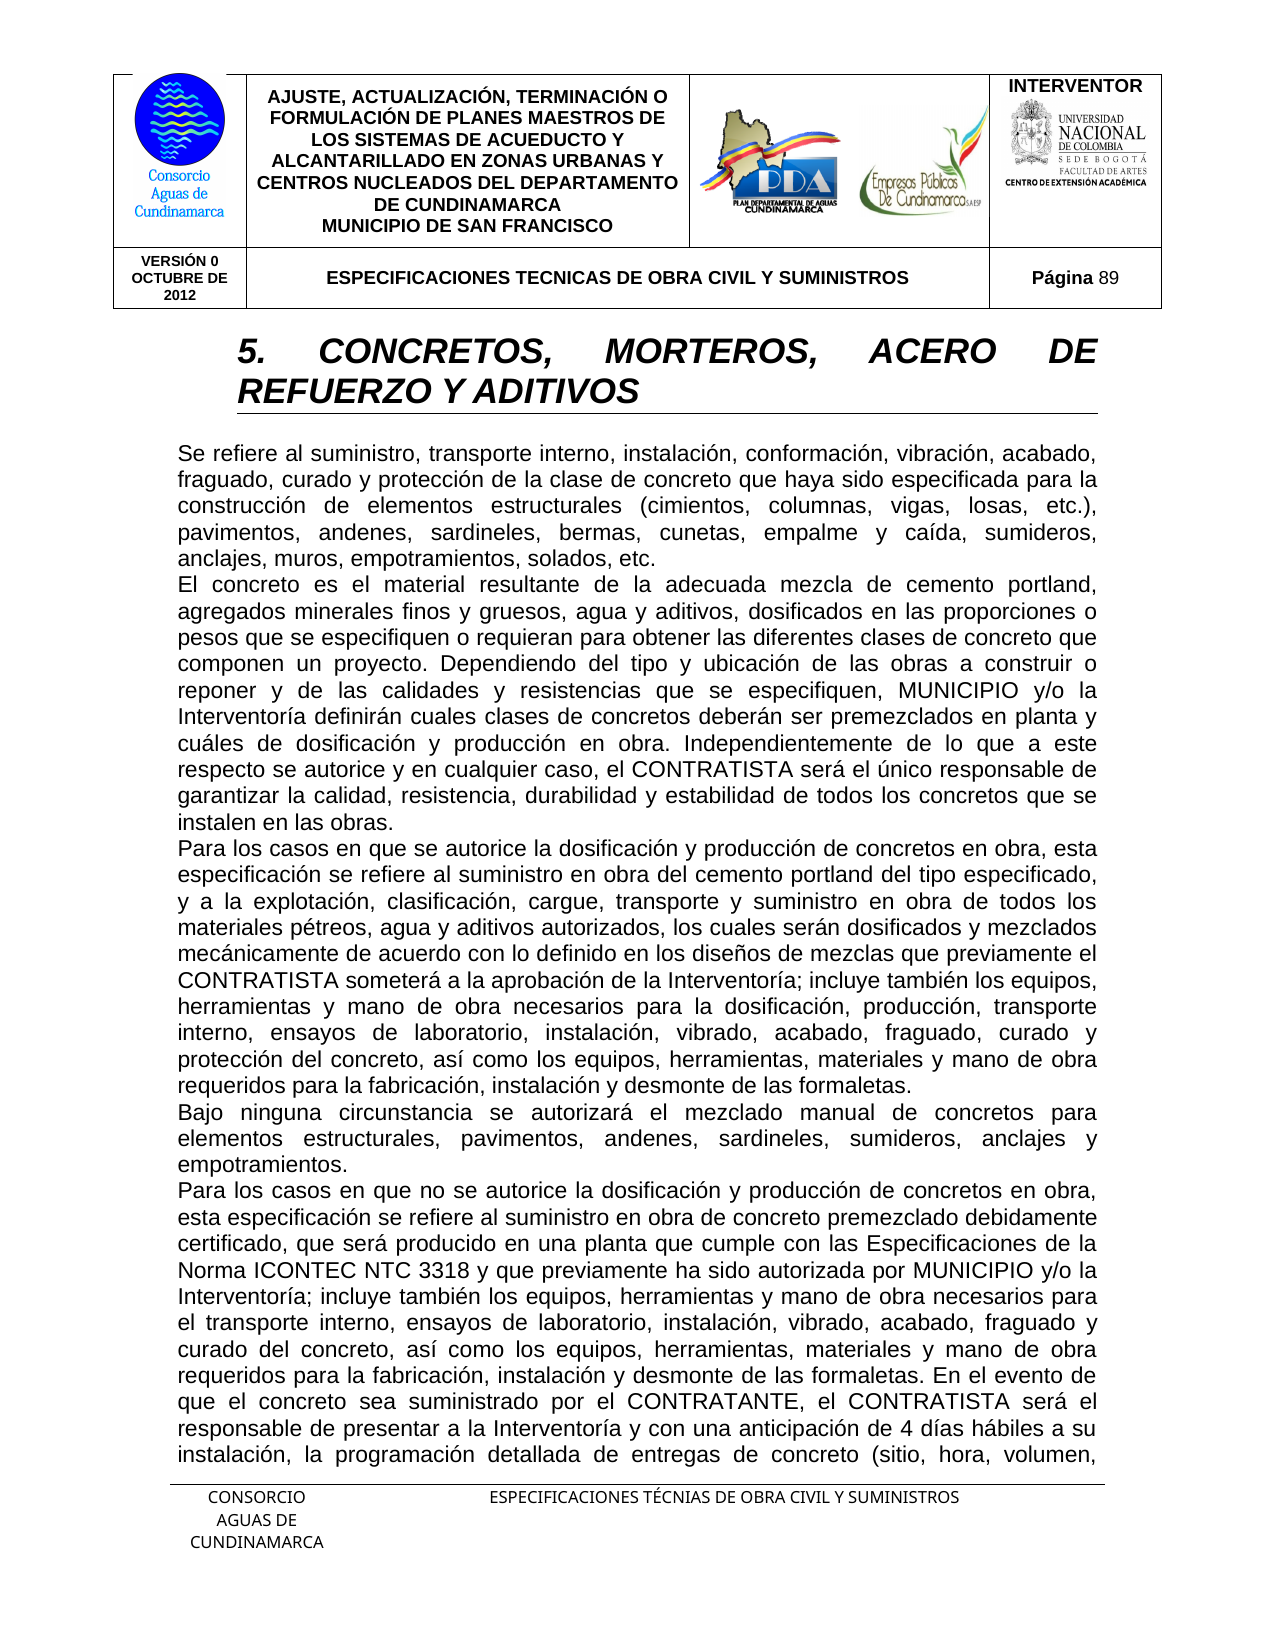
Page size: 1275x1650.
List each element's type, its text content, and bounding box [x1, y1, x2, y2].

picture [699, 108, 841, 214]
picture [132, 73, 227, 218]
picture [1001, 96, 1150, 188]
picture [858, 105, 990, 217]
text Para los casos en que se autorice la dosificación y producción de concretos en obra, esta especificación se refiere al suministro en obra del cemento portland del tipo especificado, y a la explotación, clasificación, cargue, transporte y suministro en obra de todos los materiales pétreos, agua y aditivos autorizados, los cuales serán dosificados y mezclados mecánicamente de acuerdo con lo definido en los diseños de mezclas que previamente el CONTRATISTA someterá a la aprobación de la Interventoría; incluye también los equipos, herramientas y mano de obra necesarios para la dosificación, producción, transporte interno, ensayos de laboratorio, instalación, vibrado, acabado, fraguado, curado y protección del concreto, así como los equipos, herramientas, materiales y mano de obra requeridos para la fabricación, instalación y desmonte de las formaletas. [177, 835, 1098, 1098]
text Bajo ninguna circunstancia se autorizará el mezclado manual de concretos para elementos estructurales, pavimentos, andenes, sardineles, sumideros, anclajes y empotramientos. [177, 1098, 1098, 1177]
text El concreto es el material resultante de la adecuada mezcla de cemento portland, agregados minerales finos y gruesos, agua y aditivos, dosificados en las proporciones o pesos que se especifiquen o requieran para obtener las diferentes clases de concreto que componen un proyecto. Dependiendo del tipo y ubicación de las obras a construir o reponer y de las calidades y resistencias que se especifiquen, MUNICIPIO y/o la Interventoría definirán cuales clases de concretos deberán ser premezclados en planta y cuáles de dosificación y producción en obra. Independientemente de lo que a este respecto se autorice y en cualquier caso, el CONTRATISTA será el único responsable de garantizar la calidad, resistencia, durabilidad y estabilidad de todos los concretos que se instalen en las obras. [177, 571, 1098, 835]
text Se refiere al suministro, transporte interno, instalación, conformación, vibración, acabado, fraguado, curado y protección de la clase de concreto que haya sido especificada para la construcción de elementos estructurales (cimientos, columnas, vigas, losas, etc.), pavimentos, andenes, sardineles, bermas, cunetas, empalme y caída, sumideros, anclajes, muros, empotramientos, solados, etc. [177, 439, 1098, 571]
subtitle 5. CONCRETOS, MORTEROS, ACERO DE REFUERZO Y ADITIVOS [237, 330, 1098, 413]
